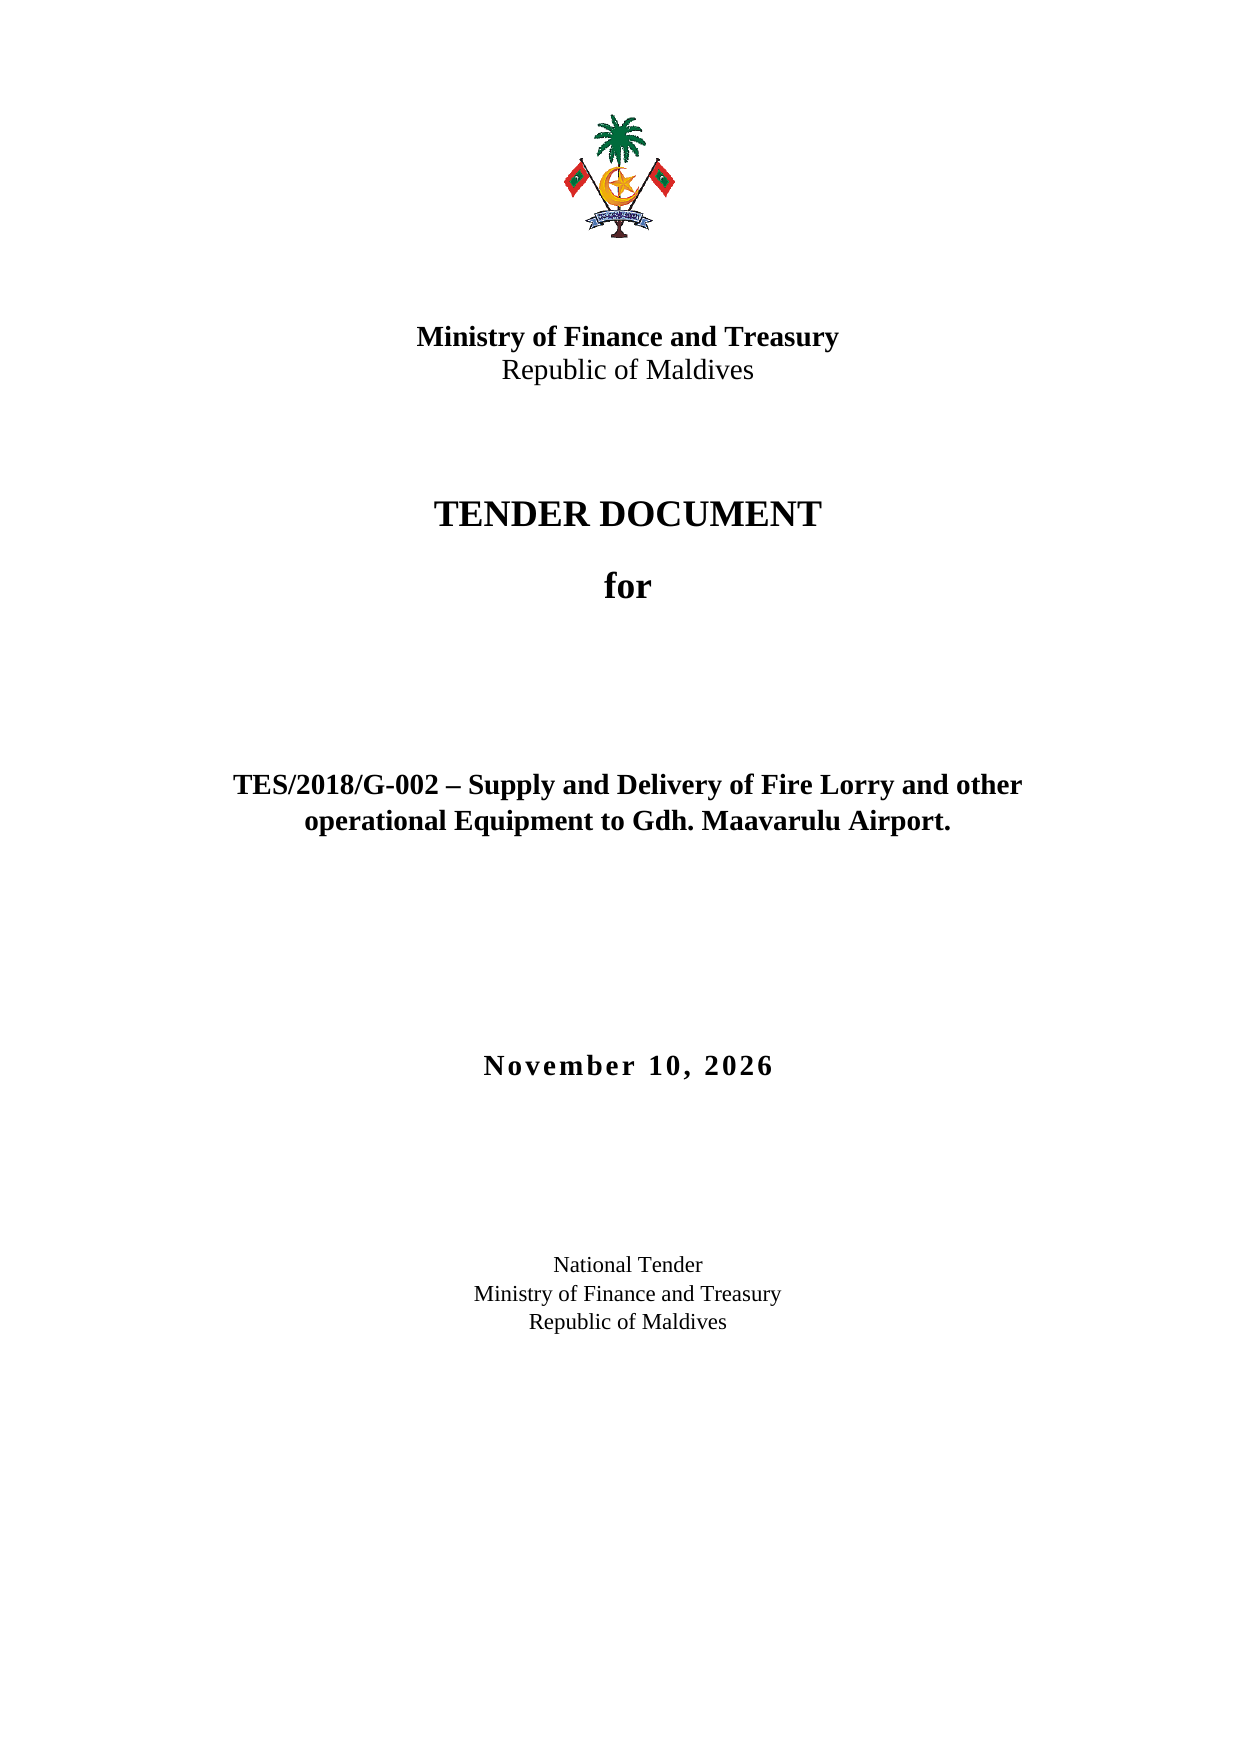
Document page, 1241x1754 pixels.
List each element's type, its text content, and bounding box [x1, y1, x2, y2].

text Ministry of Finance and Treasury [165, 319, 1090, 352]
text TES/2018/G-002 – Supply and Delivery of Fire Lorry and other operational Equipment to Gdh. Maavarulu Airport. [165, 767, 1090, 837]
text National Tender [165, 1252, 1090, 1278]
text March 1, 2018 [165, 1048, 1090, 1082]
text for [165, 563, 1090, 606]
text Republic of Maldives [165, 352, 1090, 386]
text . ADDITIONAL INFORMATION [165, 233, 1090, 257]
text Republic of Maldives [165, 1308, 1090, 1335]
text Ministry of Finance and Treasury [165, 1280, 1090, 1306]
text TENDER DOCUMENT [165, 491, 1090, 534]
